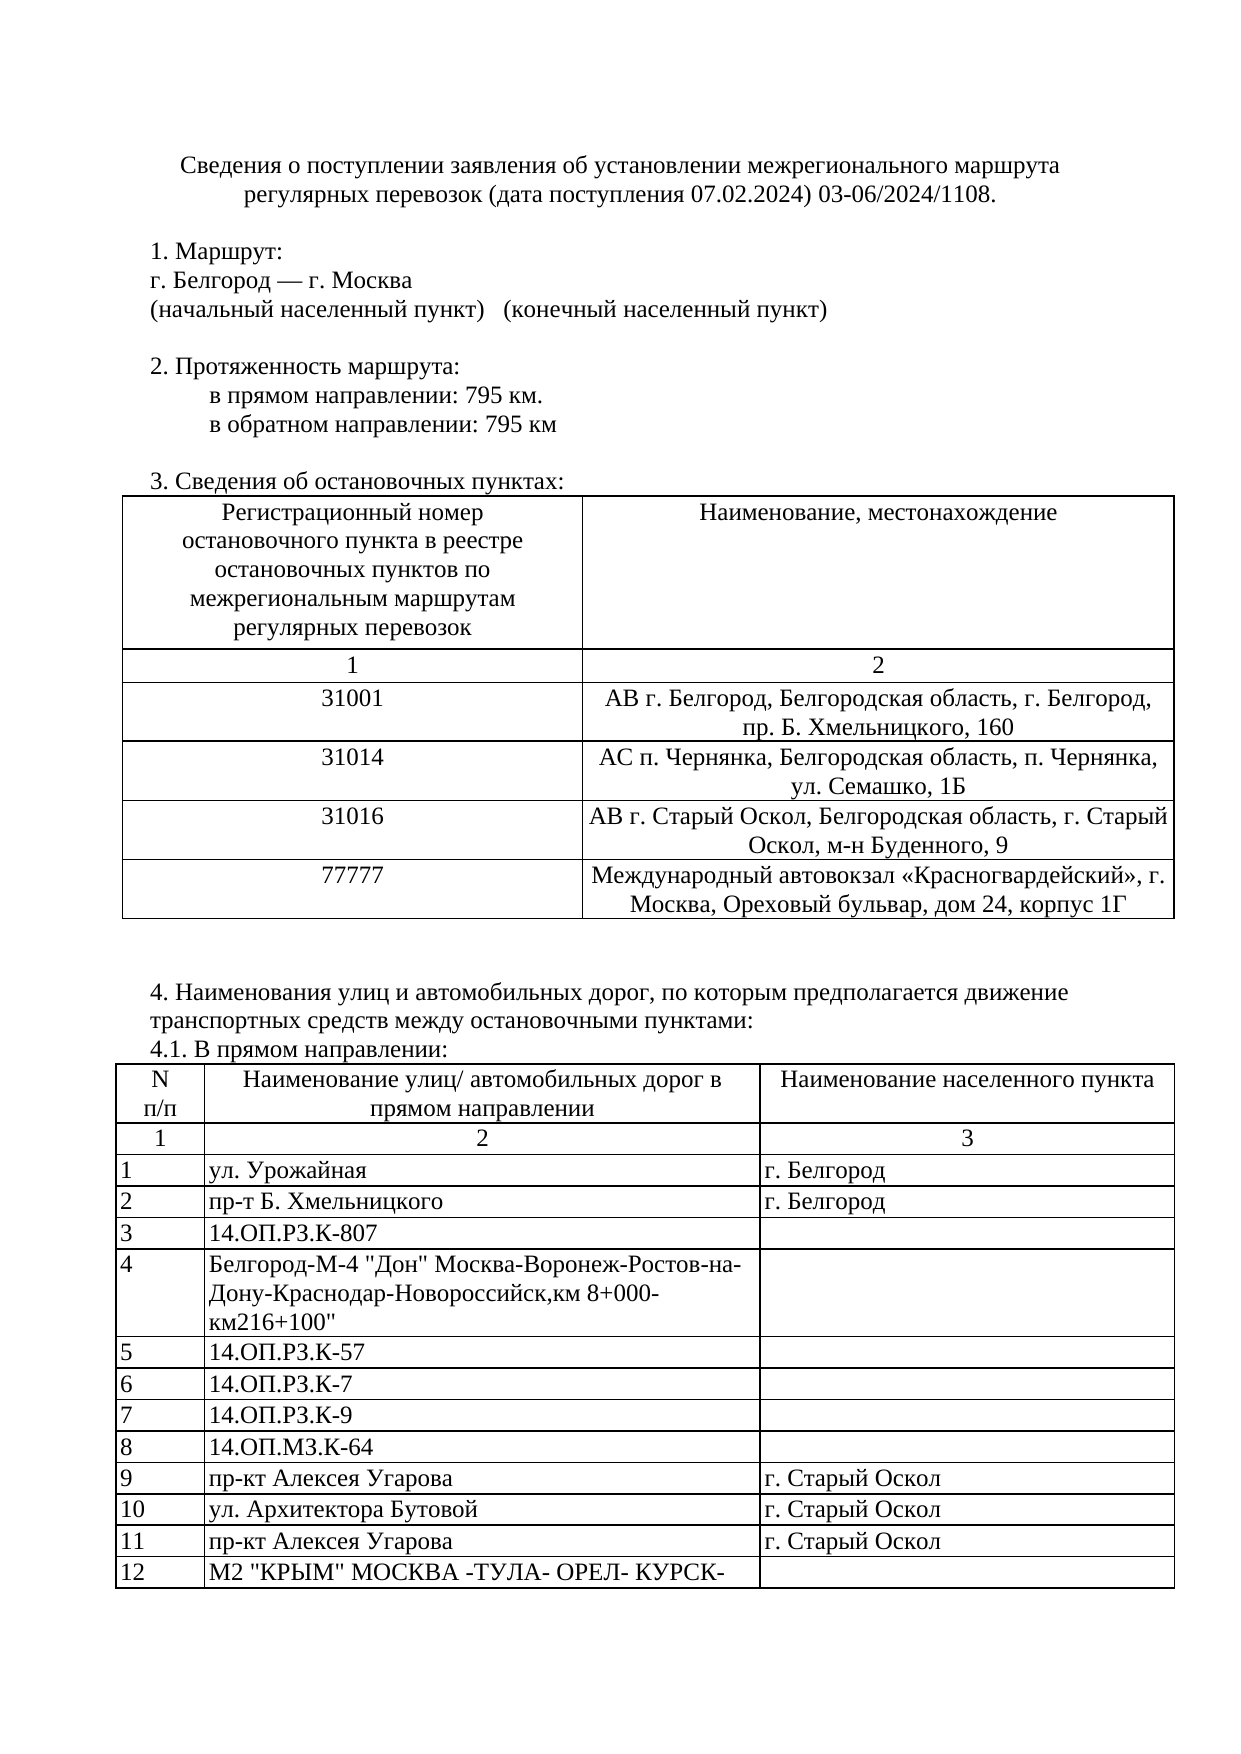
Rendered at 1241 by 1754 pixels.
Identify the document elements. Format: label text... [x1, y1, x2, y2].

text в обратном направлении: 795 км [150, 409, 1090, 437]
table_cell ул. Урожайная [205, 1155, 759, 1185]
table_cell [761, 1400, 1174, 1430]
table_cell Белгород-М-4 "Дон" Москва-Воронеж-Ростов-на-Дону-Краснодар-Новороссийск,км 8+000-км216+100" [205, 1250, 759, 1336]
table_cell 14.ОП.РЗ.К-807 [205, 1218, 759, 1248]
text в прямом направлении: 795 км. [150, 380, 1090, 409]
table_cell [205, 1557, 759, 1587]
table_cell пр-т Б. Хмельницкого [205, 1187, 759, 1216]
text 4.1. В прямом направлении: [150, 1034, 1090, 1063]
table_cell 11 [117, 1526, 204, 1556]
table_cell АС п. Чернянка, Белгородская область, п. Чернянка, ул. Семашко, 1Б [583, 742, 1173, 799]
table_cell 2 [205, 1124, 759, 1153]
text 4. Наименования улиц и автомобильных дорог, по которым предполагается движение транспортных средств между остановочными пунктами: [150, 977, 1090, 1034]
table_cell г. Белгород [761, 1155, 1174, 1185]
table_header Наименование населенного пункта [761, 1065, 1174, 1122]
table_cell 2 [583, 650, 1173, 681]
table_cell г. Белгород [761, 1187, 1174, 1216]
table_cell 1 [117, 1155, 204, 1185]
table_cell 14.ОП.РЗ.К-9 [205, 1400, 759, 1430]
text 3. Сведения об остановочных пунктах: [150, 466, 1090, 495]
table_cell 8 [117, 1432, 204, 1461]
table_header Наименование улиц/ автомобильных дорог в прямом направлении [205, 1065, 759, 1122]
table_cell г. Старый Оскол [761, 1495, 1174, 1524]
table_cell 10 [117, 1495, 204, 1524]
text г. Белгород — г. Москва [150, 265, 1090, 294]
table_cell 3 [117, 1218, 204, 1248]
table_cell 7 [117, 1400, 204, 1430]
table_cell [761, 1432, 1174, 1461]
table_cell г. Старый Оскол [761, 1463, 1174, 1493]
table_cell [761, 1337, 1174, 1367]
table_cell 31016 [123, 801, 582, 858]
table_header N п/п [117, 1065, 204, 1122]
table_cell 1 [123, 650, 582, 681]
table_cell [761, 1557, 1174, 1587]
table_cell 31014 [123, 742, 582, 799]
table_cell 14.ОП.МЗ.К-64 [205, 1432, 759, 1461]
table_cell 12 [117, 1557, 204, 1587]
table_cell АВ г. Белгород, Белгородская область, г. Белгород, пр. Б. Хмельницкого, 160 [583, 683, 1173, 740]
table_cell г. Старый Оскол [761, 1526, 1174, 1556]
table_cell 5 [117, 1337, 204, 1367]
text Сведения о поступлении заявления об установлении межрегионального маршрута регулярных перевозок (дата поступления 07.02.2024) 03-06/2024/1108. [150, 150, 1090, 207]
table_header Регистрационный номер остановочного пункта в реестре остановочных пунктов по межрегиональным маршрутам регулярных перевозок [123, 497, 582, 648]
table_cell 14.ОП.РЗ.К-7 [205, 1369, 759, 1398]
table_cell 6 [117, 1369, 204, 1398]
table_cell [761, 1250, 1174, 1336]
table_cell [761, 1369, 1174, 1398]
table_cell 31001 [123, 683, 582, 740]
table_cell 4 [117, 1250, 204, 1336]
table_cell Международный автовокзал «Красногвардейский», г. Москва, Ореховый бульвар, дом 24, корпус 1Г [583, 860, 1173, 918]
table_cell ул. Архитектора Бутовой [205, 1495, 759, 1524]
table_cell 14.ОП.РЗ.К-57 [205, 1337, 759, 1367]
table_cell пр-кт Алексея Угарова [205, 1526, 759, 1556]
table_cell АВ г. Старый Оскол, Белгородская область, г. Старый Оскол, м-н Буденного, 9 [583, 801, 1173, 858]
text (начальный населенный пункт) (конечный населенный пункт) [150, 294, 1090, 322]
text 1. Маршрут: [150, 236, 1090, 265]
table_cell [761, 1218, 1174, 1248]
text 2. Протяженность маршрута: [150, 351, 1090, 380]
table_cell 77777 [123, 860, 582, 918]
table_cell пр-кт Алексея Угарова [205, 1463, 759, 1493]
table_header Наименование, местонахождение [583, 497, 1173, 648]
table_cell 3 [761, 1124, 1174, 1153]
table_cell 2 [117, 1187, 204, 1216]
table_cell 1 [117, 1124, 204, 1153]
table_cell 9 [117, 1463, 204, 1493]
